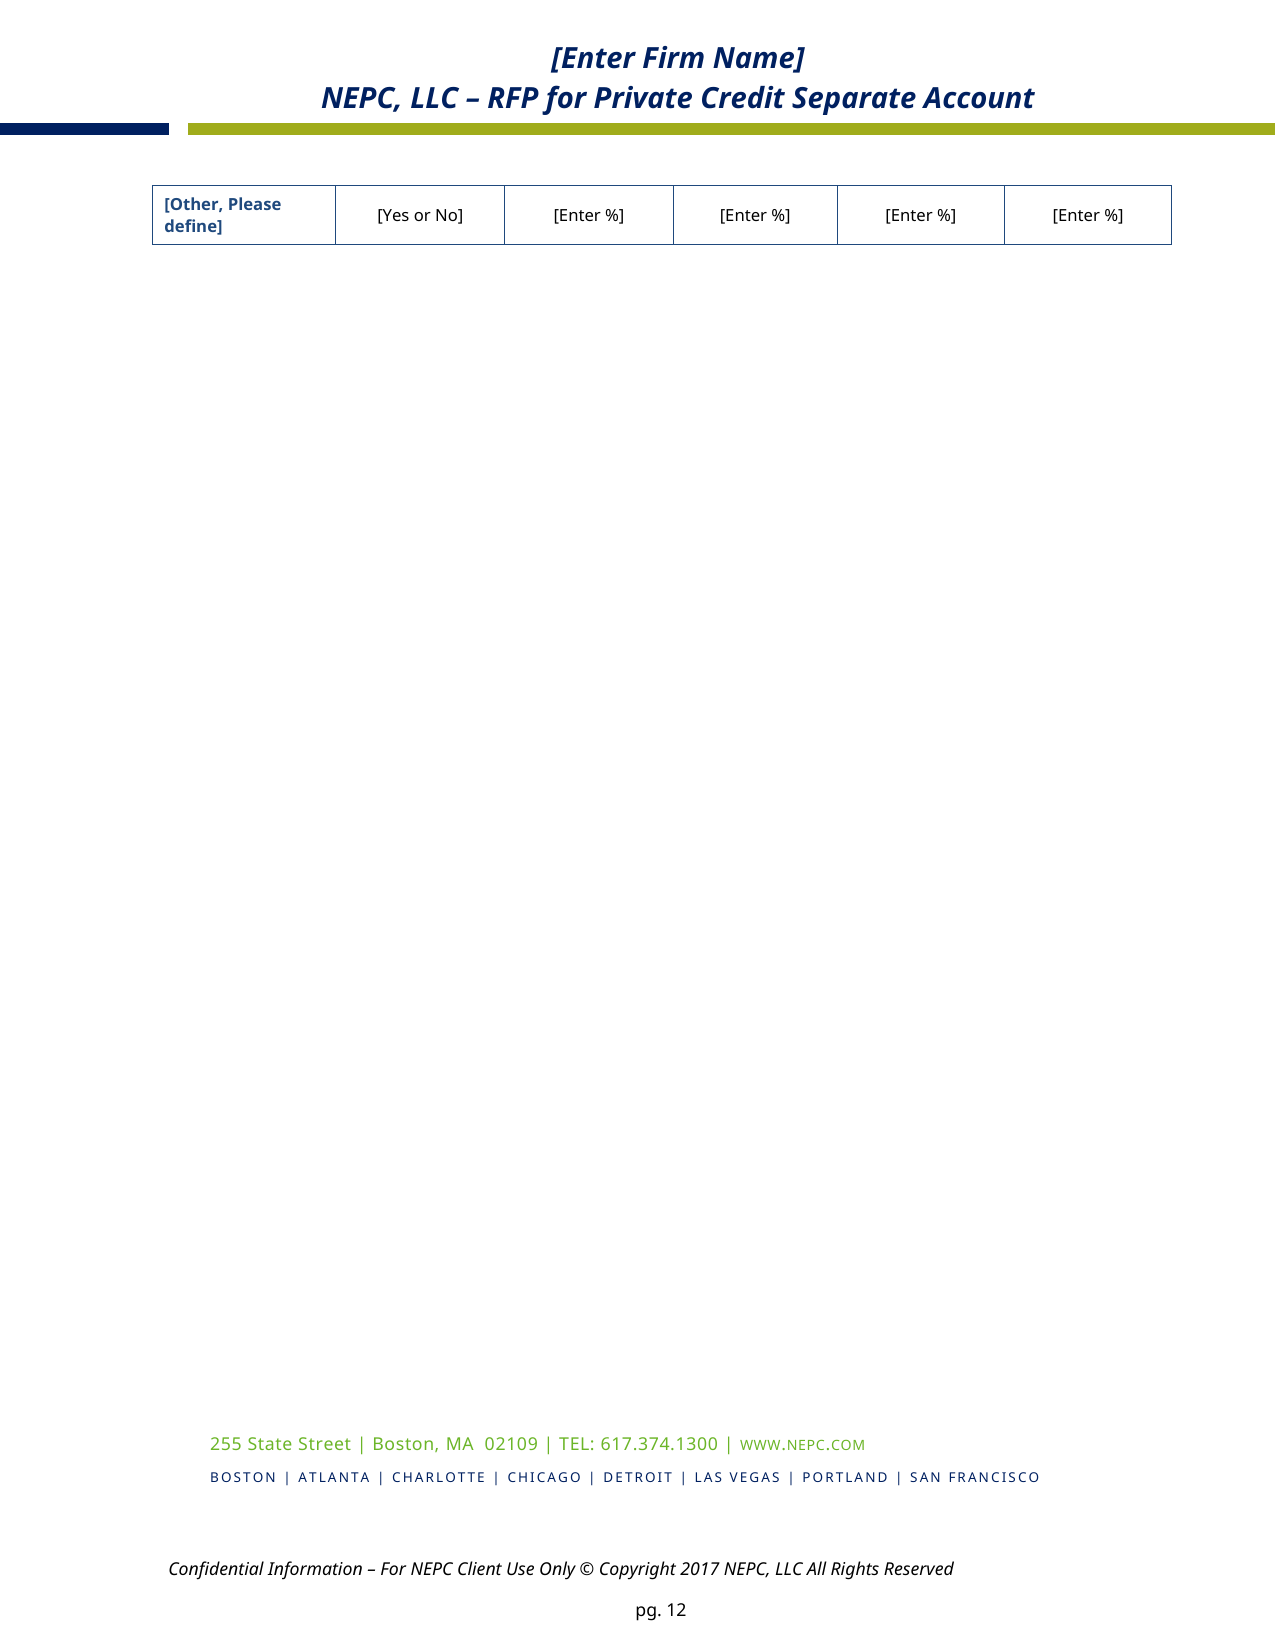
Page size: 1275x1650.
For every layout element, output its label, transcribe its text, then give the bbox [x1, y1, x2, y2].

table_cell [Other, Please define] [153, 186, 335, 244]
table_cell [Enter %] [838, 186, 1004, 244]
table_cell [Yes or No] [336, 186, 504, 244]
table_cell [Enter %] [1005, 186, 1171, 244]
table_cell [Enter %] [674, 186, 837, 244]
table_cell [Enter %] [505, 186, 673, 244]
